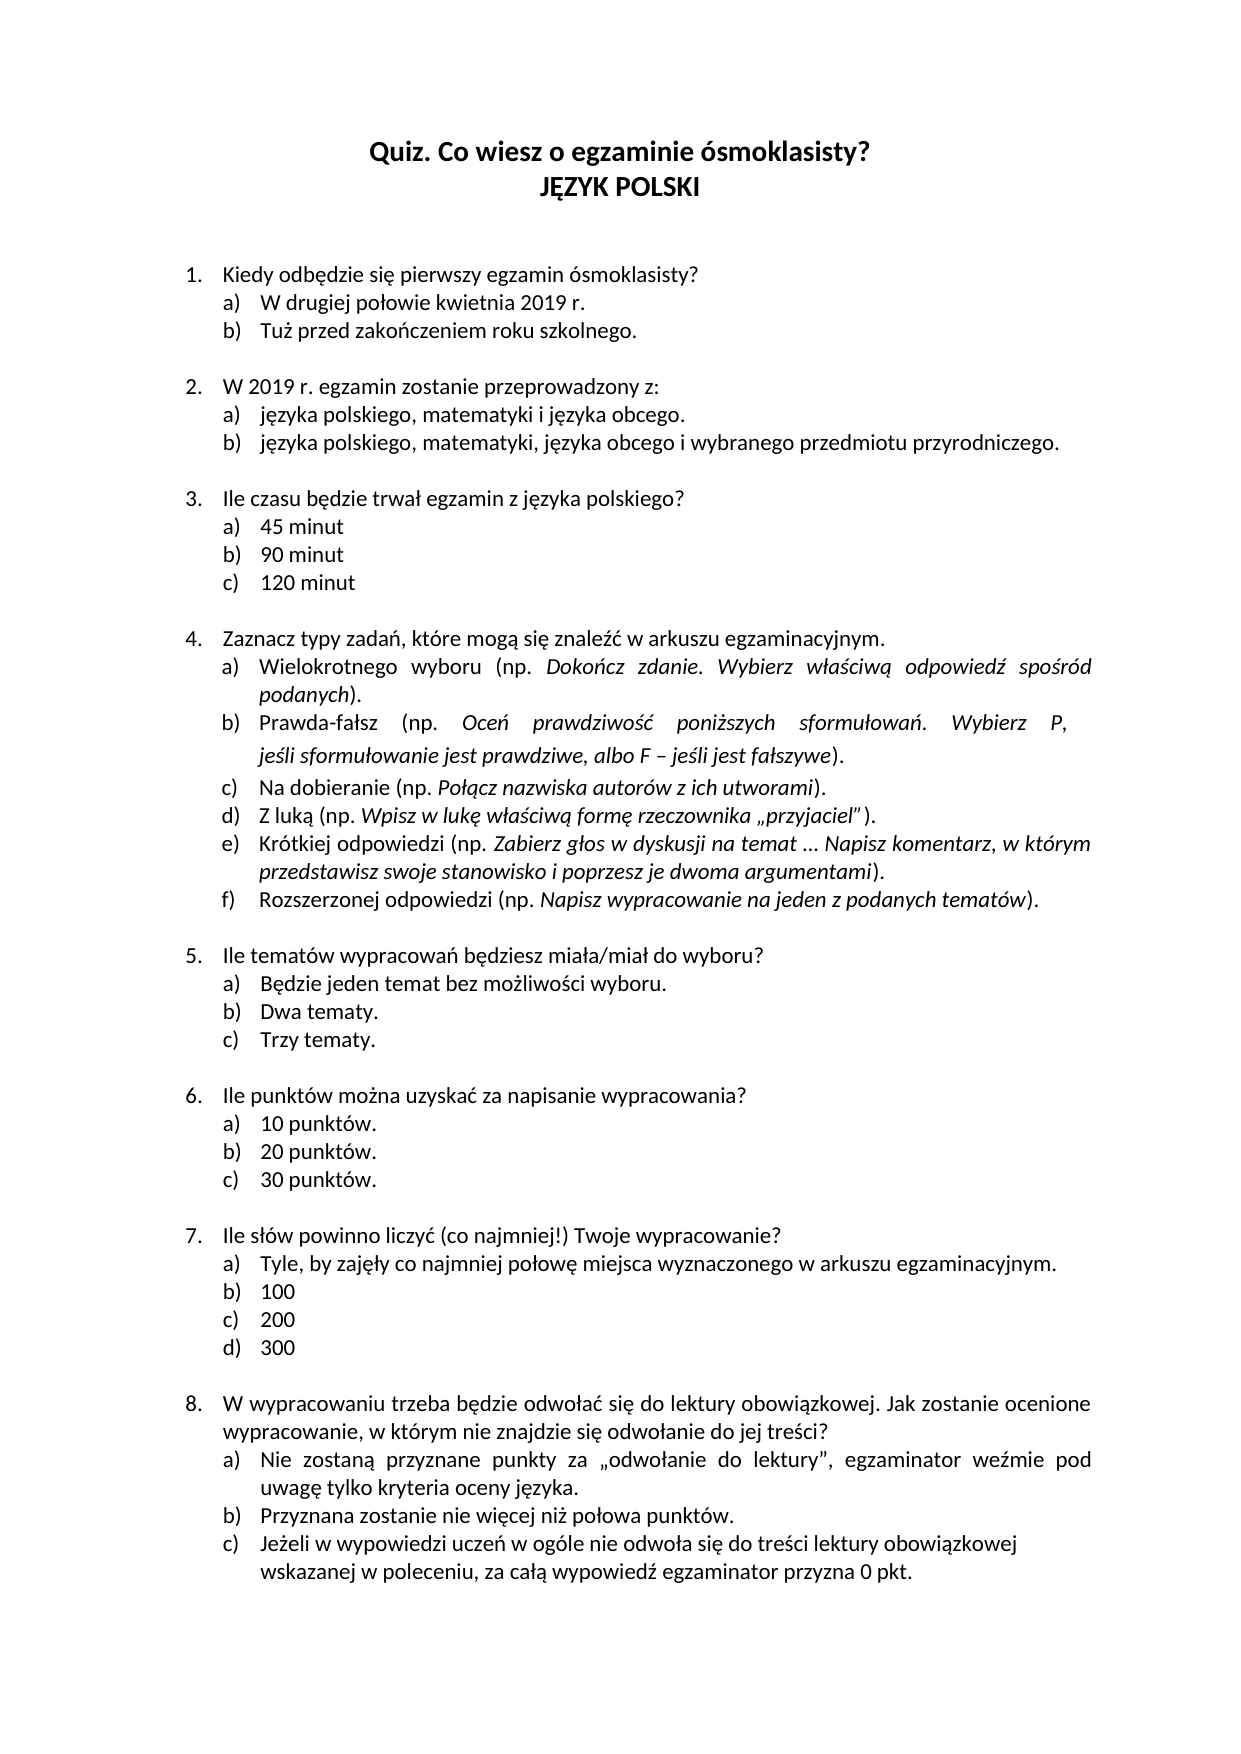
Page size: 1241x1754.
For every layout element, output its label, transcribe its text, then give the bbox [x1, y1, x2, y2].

list Ile tematów wypracowań będziesz miała/miał do wyboru? [185, 941, 1093, 969]
list Wielokrotnego wyboru (np. Dokończ zdanie. Wybierz właściwą odpowiedź spośród podanych). [221, 652, 1093, 708]
list języka polskiego, matematyki, języka obcego i wybranego przedmiotu przyrodniczego. [223, 428, 1093, 456]
list 20 punktów. [223, 1137, 1093, 1165]
list Nie zostaną przyznane punkty za „odwołanie do lektury”, egzaminator weźmie pod uwagę tylko kryteria oceny języka. [223, 1445, 1093, 1501]
list Z luką (np. Wpisz w lukę właściwą formę rzeczownika „przyjaciel”). [221, 801, 1093, 829]
list Będzie jeden temat bez możliwości wyboru. [223, 969, 1093, 997]
list Rozszerzonej odpowiedzi (np. Napisz wypracowanie na jeden z podanych tematów). [221, 885, 1093, 913]
list Dwa tematy. [223, 997, 1093, 1025]
list 10 punktów. [223, 1109, 1093, 1137]
list Przyznana zostanie nie więcej niż połowa punktów. [223, 1501, 1093, 1529]
list Zaznacz typy zadań, które mogą się znaleźć w arkuszu egzaminacyjnym. [185, 624, 1093, 652]
list Ile czasu będzie trwał egzamin z języka polskiego? [185, 484, 1093, 512]
list Tyle, by zajęły co najmniej połowę miejsca wyznaczonego w arkuszu egzaminacyjnym. [223, 1249, 1093, 1277]
list 30 punktów. [223, 1165, 1093, 1193]
list 120 minut [223, 568, 1093, 596]
list 300 [223, 1333, 1093, 1361]
list W drugiej połowie kwietnia 2019 r. [223, 288, 1093, 316]
list języka polskiego, matematyki i języka obcego. [223, 400, 1093, 428]
list W wypracowaniu trzeba będzie odwołać się do lektury obowiązkowej. Jak zostanie ocenione wypracowanie, w którym nie znajdzie się odwołanie do jej treści? [185, 1389, 1093, 1445]
list W 2019 r. egzamin zostanie przeprowadzony z: [185, 372, 1093, 400]
list Tuż przed zakończeniem roku szkolnego. [223, 316, 1093, 344]
list Ile punktów można uzyskać za napisanie wypracowania? [185, 1081, 1093, 1109]
list 200 [223, 1305, 1093, 1333]
text JĘZYK POLSKI [148, 168, 1093, 204]
list Ile słów powinno liczyć (co najmniej!) Twoje wypracowanie? [185, 1221, 1093, 1249]
list Krótkiej odpowiedzi (np. Zabierz głos w dyskusji na temat … Napisz komentarz, w którym przedstawisz swoje stanowisko i poprzesz je dwoma argumentami). [221, 829, 1093, 885]
list Jeżeli w wypowiedzi uczeń w ogóle nie odwoła się do treści lektury obowiązkowej wskazanej w poleceniu, za całą wypowiedź egzaminator przyzna 0 pkt. [223, 1529, 1093, 1586]
list Kiedy odbędzie się pierwszy egzamin ósmoklasisty? [185, 260, 1093, 288]
list Trzy tematy. [223, 1025, 1093, 1053]
list 100 [223, 1277, 1093, 1305]
list Na dobieranie (np. Połącz nazwiska autorów z ich utworami). [221, 773, 1093, 801]
text Quiz. Co wiesz o egzaminie ósmoklasisty? [148, 133, 1093, 168]
list 90 minut [223, 540, 1093, 568]
list 45 minut [223, 512, 1093, 540]
list Prawda-fałsz (np. Oceń prawdziwość poniższych sformułowań. Wybierz P, jeśli sformułowanie jest prawdziwe, albo F – jeśli jest fałszywe). [221, 708, 1093, 769]
